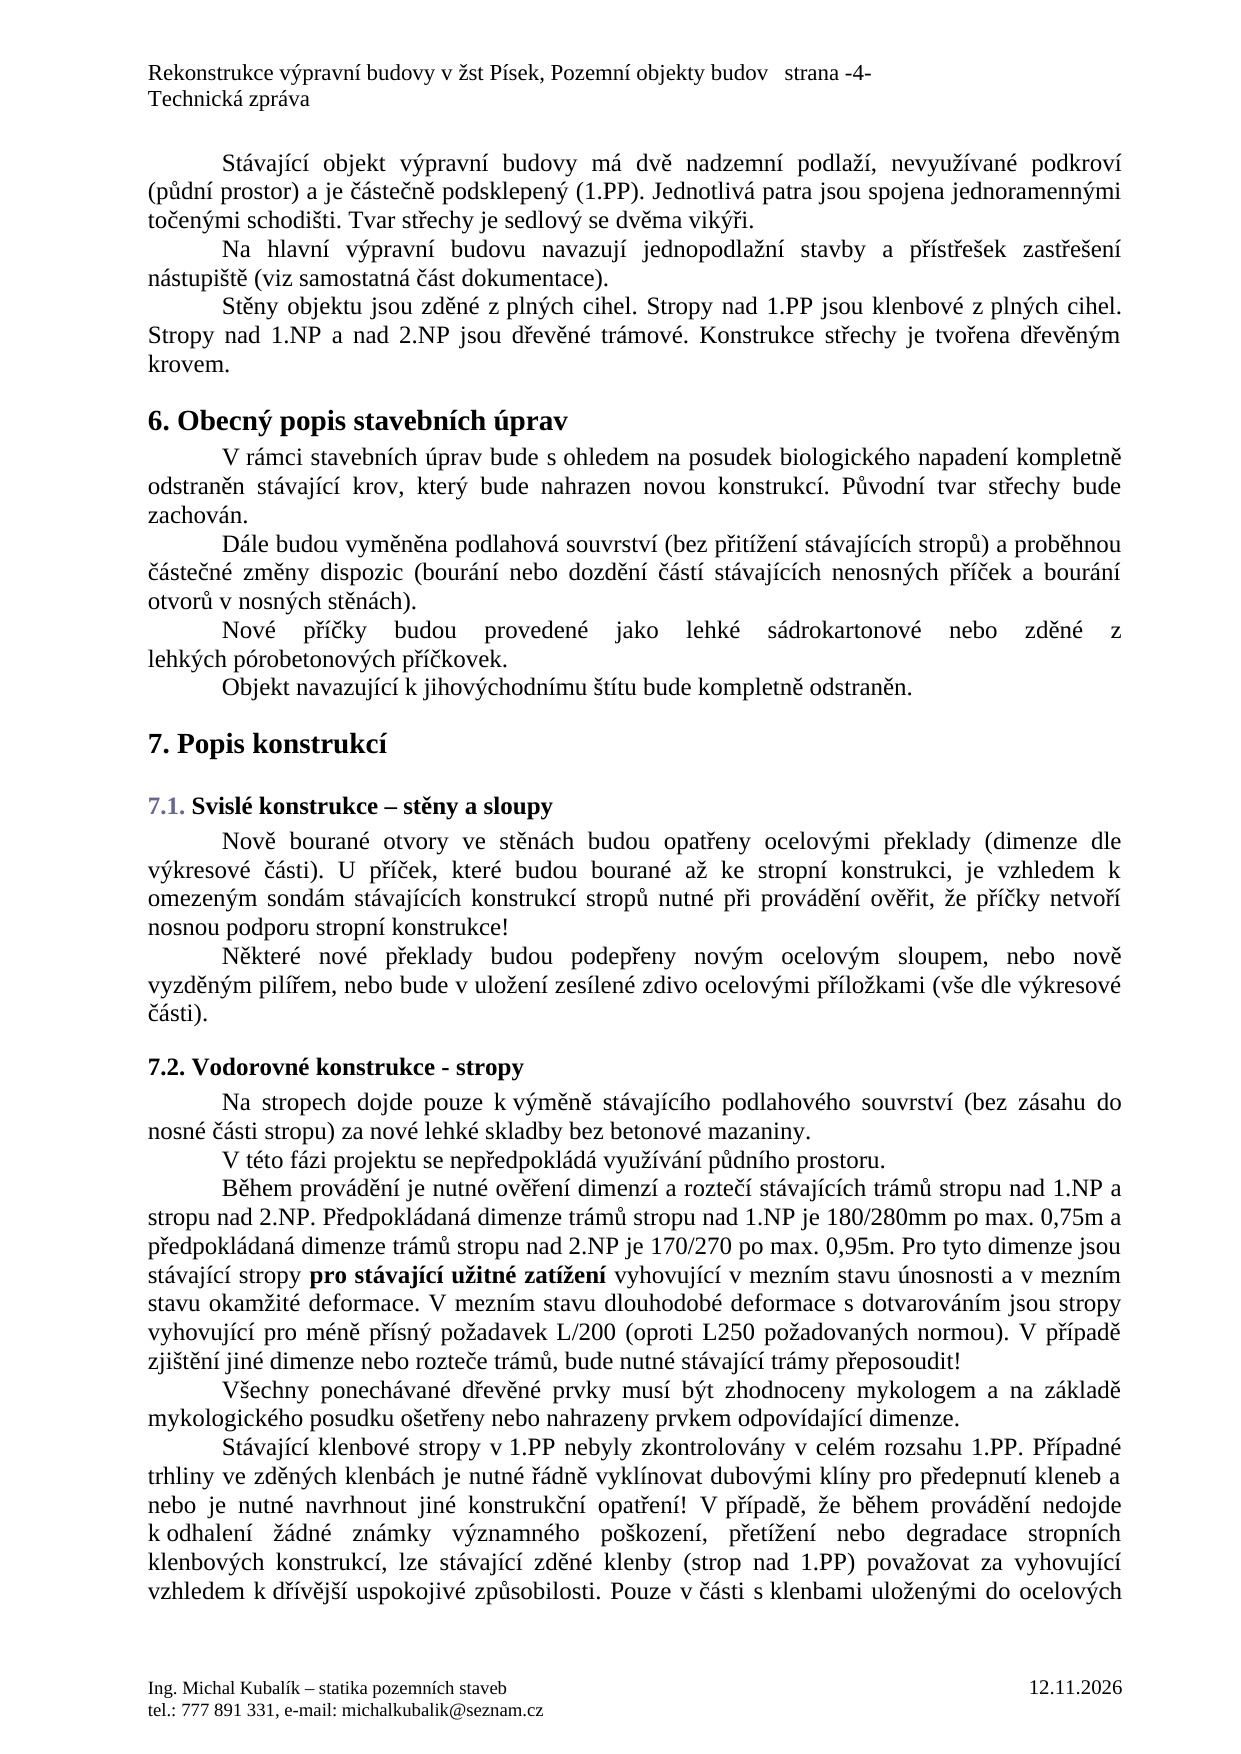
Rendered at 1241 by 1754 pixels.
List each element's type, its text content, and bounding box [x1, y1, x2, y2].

text V rámci stavebních úprav bude s ohledem na posudek biologického napadení kompletně odstraněn stávající krov, který bude nahrazen novou konstrukcí. Původní tvar střechy bude zachován. [148, 442, 1122, 529]
text Nově bourané otvory ve stěnách budou opatřeny ocelovými překlady (dimenze dle výkresové části). U příček, které budou bourané až ke stropní konstrukci, je vzhledem k omezeným sondám stávajících konstrukcí stropů nutné při provádění ověřit, že příčky netvoří nosnou podporu stropní konstrukce! [148, 826, 1122, 941]
text Stěny objektu jsou zděné z plných cihel. Stropy nad 1.PP jsou klenbové z plných cihel. Stropy nad 1.NP a nad 2.NP jsou dřevěné trámové. Konstrukce střechy je tvořena dřevěným krovem. [148, 291, 1122, 378]
text Nové příčky budou provedené jako lehké sádrokartonové nebo zděné z lehkých pórobetonových příčkovek. [148, 615, 1122, 672]
text Stávající objekt výpravní budovy má dvě nadzemní podlaží, nevyužívané podkroví (půdní prostor) a je částečně podsklepený (1.PP). Jednotlivá patra jsou spojena jednoramennými točenými schodišti. Tvar střechy je sedlový se dvěma vikýři. [148, 148, 1122, 234]
text Všechny ponechávané dřevěné prvky musí být zhodnoceny mykologem a na základě mykologického posudku ošetřeny nebo nahrazeny prvkem odpovídající dimenze. [148, 1375, 1122, 1432]
subtitle Vodorovné konstrukce - stropy [148, 1052, 1122, 1081]
text Na stropech dojde pouze k výměně stávajícího podlahového souvrství (bez zásahu do nosné části stropu) za nové lehké skladby bez betonové mazaniny. [148, 1087, 1122, 1145]
subtitle Obecný popis stavebních úprav [148, 403, 1122, 436]
text Během provádění je nutné ověření dimenzí a roztečí stávajících trámů stropu nad 1.NP a stropu nad 2.NP. Předpokládaná dimenze trámů stropu nad 1.NP je 180/280mm po max. 0,75m a předpokládaná dimenze trámů stropu nad 2.NP je 170/270 po max. 0,95m. Pro tyto dimenze jsou stávající stropy pro stávající užitné zatížení vyhovující v mezním stavu únosnosti a v mezním stavu okamžité deformace. V mezním stavu dlouhodobé deformace s dotvarováním jsou stropy vyhovující pro méně přísný požadavek L/200 (oproti L250 požadovaných normou). V případě zjištění jiné dimenze nebo rozteče trámů, bude nutné stávající trámy přeposoudit! [148, 1173, 1122, 1375]
text Objekt navazující k jihovýchodnímu štítu bude kompletně odstraněn. [148, 672, 1122, 701]
text V této fázi projektu se nepředpokládá využívání půdního prostoru. [148, 1145, 1122, 1173]
text Na hlavní výpravní budovu navazují jednopodlažní stavby a přístřešek zastřešení nástupiště (viz samostatná část dokumentace). [148, 234, 1122, 291]
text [148, 1432, 1122, 1605]
text Dále budou vyměněna podlahová souvrství (bez přitížení stávajících stropů) a proběhnou částečné změny dispozic (bourání nebo dozdění částí stávajících nenosných příček a bourání otvorů v nosných stěnách). [148, 529, 1122, 615]
subtitle Svislé konstrukce – stěny a sloupy [148, 791, 1122, 820]
text Některé nové překlady budou podepřeny novým ocelovým sloupem, nebo nově vyzděným pilířem, nebo bude v uložení zesílené zdivo ocelovými příložkami (vše dle výkresové části). [148, 941, 1122, 1027]
subtitle Popis konstrukcí [148, 726, 1122, 760]
